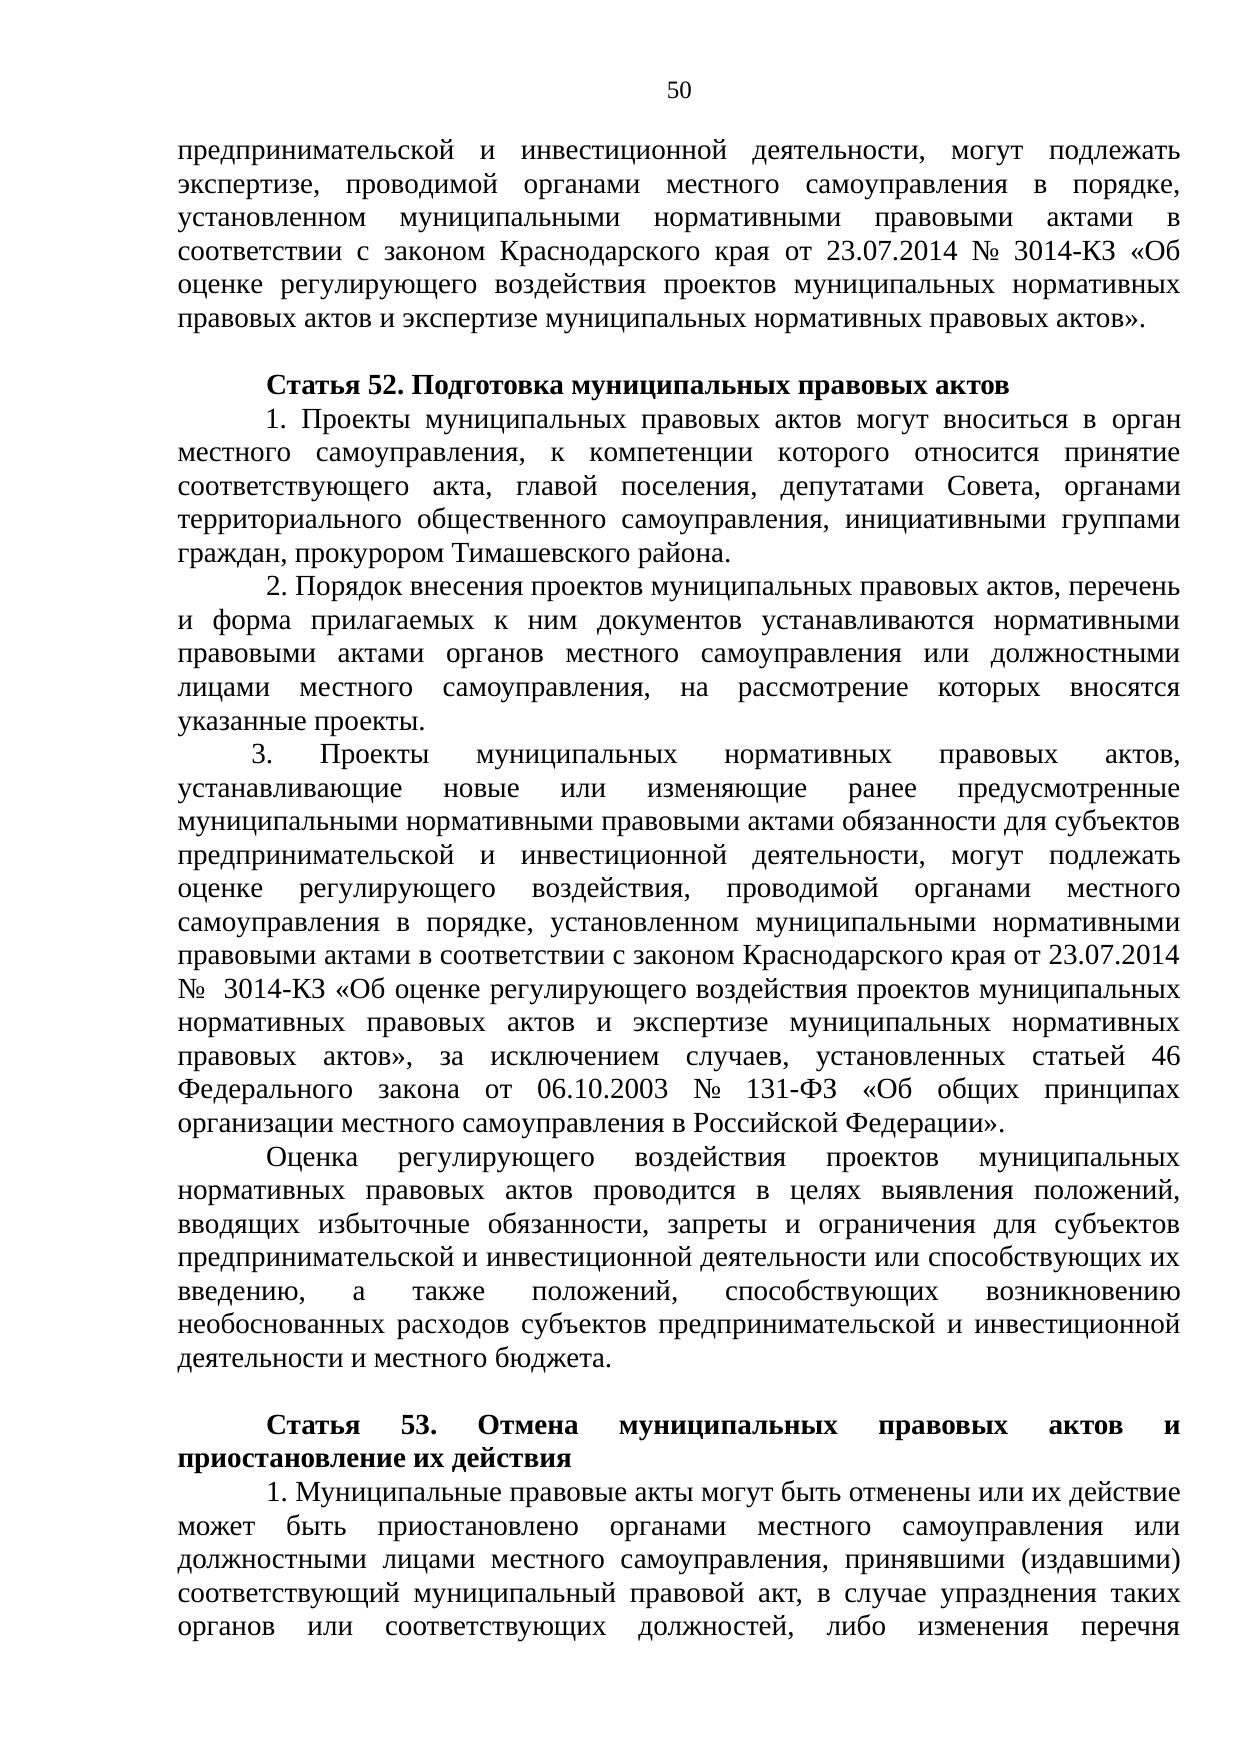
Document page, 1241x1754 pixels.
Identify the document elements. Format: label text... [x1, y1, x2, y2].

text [177, 1474, 1181, 1642]
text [177, 132, 1181, 334]
subtitle Статья 53. Отмена муниципальных правовых актов и приостановление их действия [177, 1407, 1181, 1474]
text 3. Проекты муниципальных нормативных правовых актов, устанавливающие новые или изменяющие ранее предусмотренные муниципальными нормативными правовыми актами обязанности для субъектов предпринимательской и инвестиционной деятельности, могут подлежать оценке регулирующего воздействия, проводимой органами местного самоуправления в порядке, установленном муниципальными нормативными правовыми актами в соответствии с законом Краснодарского края от 23.07.2014 № 3014-КЗ «Об оценке регулирующего воздействия проектов муниципальных нормативных правовых актов и экспертизе муниципальных нормативных правовых актов», за исключением случаев, установленных статьей 46 Федерального закона от 06.10.2003 № 131-ФЗ «Об общих принципах организации местного самоуправления в Российской Федерации». [177, 736, 1181, 1139]
subtitle Статья 52. Подготовка муниципальных правовых актов [177, 367, 1181, 401]
text Оценка регулирующего воздействия проектов муниципальных нормативных правовых актов проводится в целях выявления положений, вводящих избыточные обязанности, запреты и ограничения для субъектов предпринимательской и инвестиционной деятельности или способствующих их введению, а также положений, способствующих возникновению необоснованных расходов субъектов предпринимательской и инвестиционной деятельности и местного бюджета. [177, 1139, 1181, 1373]
text 1. Проекты муниципальных правовых актов могут вноситься в орган местного самоуправления, к компетенции которого относится принятие соответствующего акта, главой поселения, депутатами Совета, органами территориального общественного самоуправления, инициативными группами граждан, прокурором Тимашевского района. [177, 401, 1181, 568]
text 2. Порядок внесения проектов муниципальных правовых актов, перечень и форма прилагаемых к ним документов устанавливаются нормативными правовыми актами органов местного самоуправления или должностными лицами местного самоуправления, на рассмотрение которых вносятся указанные проекты. [177, 568, 1181, 736]
